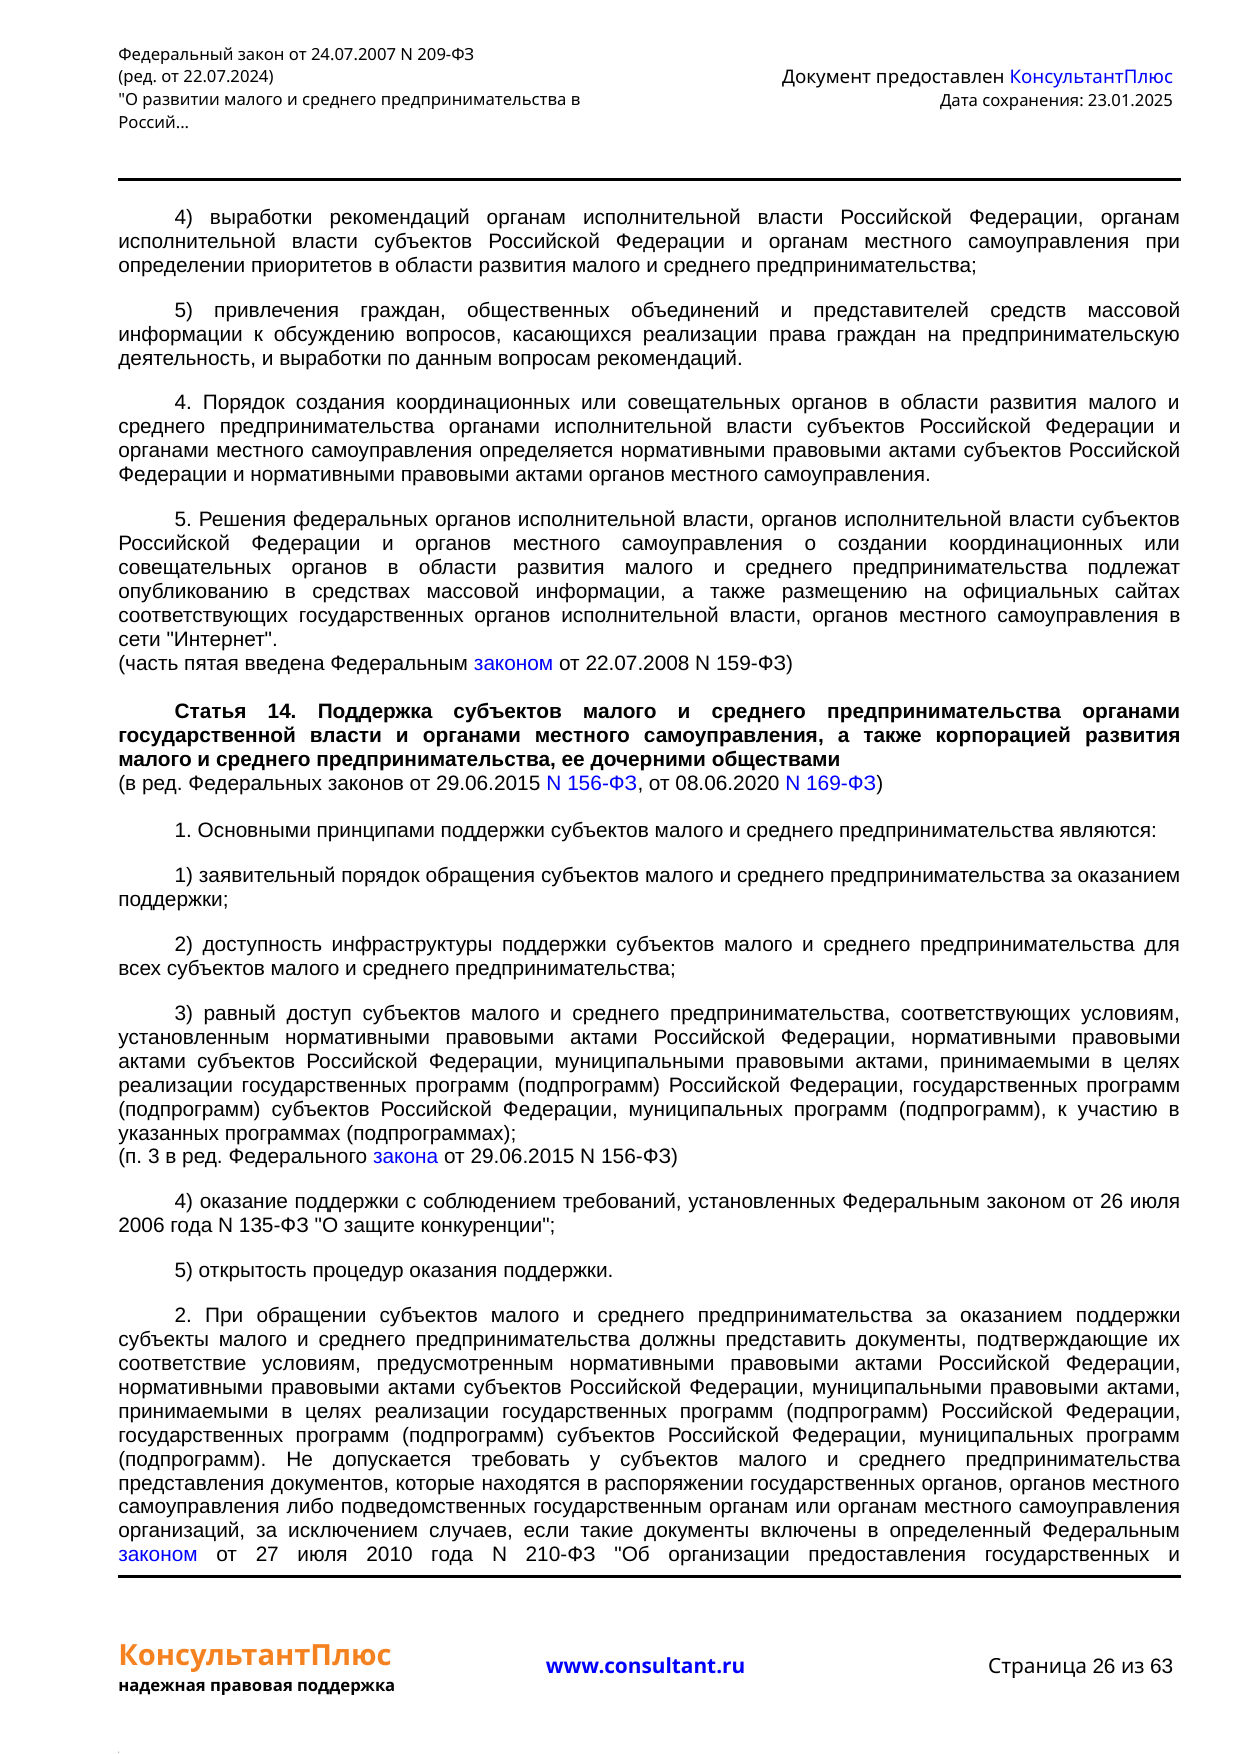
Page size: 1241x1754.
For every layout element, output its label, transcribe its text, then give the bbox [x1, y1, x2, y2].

text 1) заявительный порядок обращения субъектов малого и среднего предпринимательства за оказанием поддержки; [118, 863, 1181, 911]
text 4) оказание поддержки с соблюдением требований, установленных Федеральным законом от 26 июля 2006 года N 135-ФЗ "О защите конкуренции"; [118, 1189, 1181, 1237]
text 4. Порядок создания координационных или совещательных органов в области развития малого и среднего предпринимательства органами исполнительной власти субъектов Российской Федерации и органами местного самоуправления определяется нормативными правовыми актами субъектов Российской Федерации и нормативными правовыми актами органов местного самоуправления. [118, 390, 1181, 486]
text 4) выработки рекомендаций органам исполнительной власти Российской Федерации, органам исполнительной власти субъектов Российской Федерации и органам местного самоуправления при определении приоритетов в области развития малого и среднего предпринимательства; [118, 205, 1181, 277]
text 5. Решения федеральных органов исполнительной власти, органов исполнительной власти субъектов Российской Федерации и органов местного самоуправления о создании координационных или совещательных органов в области развития малого и среднего предпринимательства подлежат опубликованию в средствах массовой информации, а также размещению на официальных сайтах соответствующих государственных органов исполнительной власти, органов местного самоуправления в сети "Интернет". [118, 507, 1181, 651]
text (в ред. Федеральных законов от 29.06.2015 N 156-ФЗ, от 08.06.2020 N 169-ФЗ) [118, 770, 1181, 794]
text (часть пятая введена Федеральным законом от 22.07.2008 N 159-ФЗ) [118, 651, 1181, 674]
title Статья 14. Поддержка субъектов малого и среднего предпринимательства органами государственной власти и органами местного самоуправления, а также корпорацией развития малого и среднего предпринимательства, ее дочерними обществами [118, 698, 1181, 770]
text 1. Основными принципами поддержки субъектов малого и среднего предпринимательства являются: [118, 818, 1181, 842]
text (п. 3 в ред. Федерального закона от 29.06.2015 N 156-ФЗ) [118, 1144, 1181, 1168]
text 5) привлечения граждан, общественных объединений и представителей средств массовой информации к обсуждению вопросов, касающихся реализации права граждан на предпринимательскую деятельность, и выработки по данным вопросам рекомендаций. [118, 297, 1181, 369]
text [118, 1303, 1181, 1566]
text 5) открытость процедур оказания поддержки. [118, 1258, 1181, 1282]
text 2) доступность инфраструктуры поддержки субъектов малого и среднего предпринимательства для всех субъектов малого и среднего предпринимательства; [118, 932, 1181, 980]
text 3) равный доступ субъектов малого и среднего предпринимательства, соответствующих условиям, установленным нормативными правовыми актами Российской Федерации, нормативными правовыми актами субъектов Российской Федерации, муниципальными правовыми актами, принимаемыми в целях реализации государственных программ (подпрограмм) Российской Федерации, государственных программ (подпрограмм) субъектов Российской Федерации, муниципальных программ (подпрограмм), к участию в указанных программах (подпрограммах); [118, 1001, 1181, 1144]
